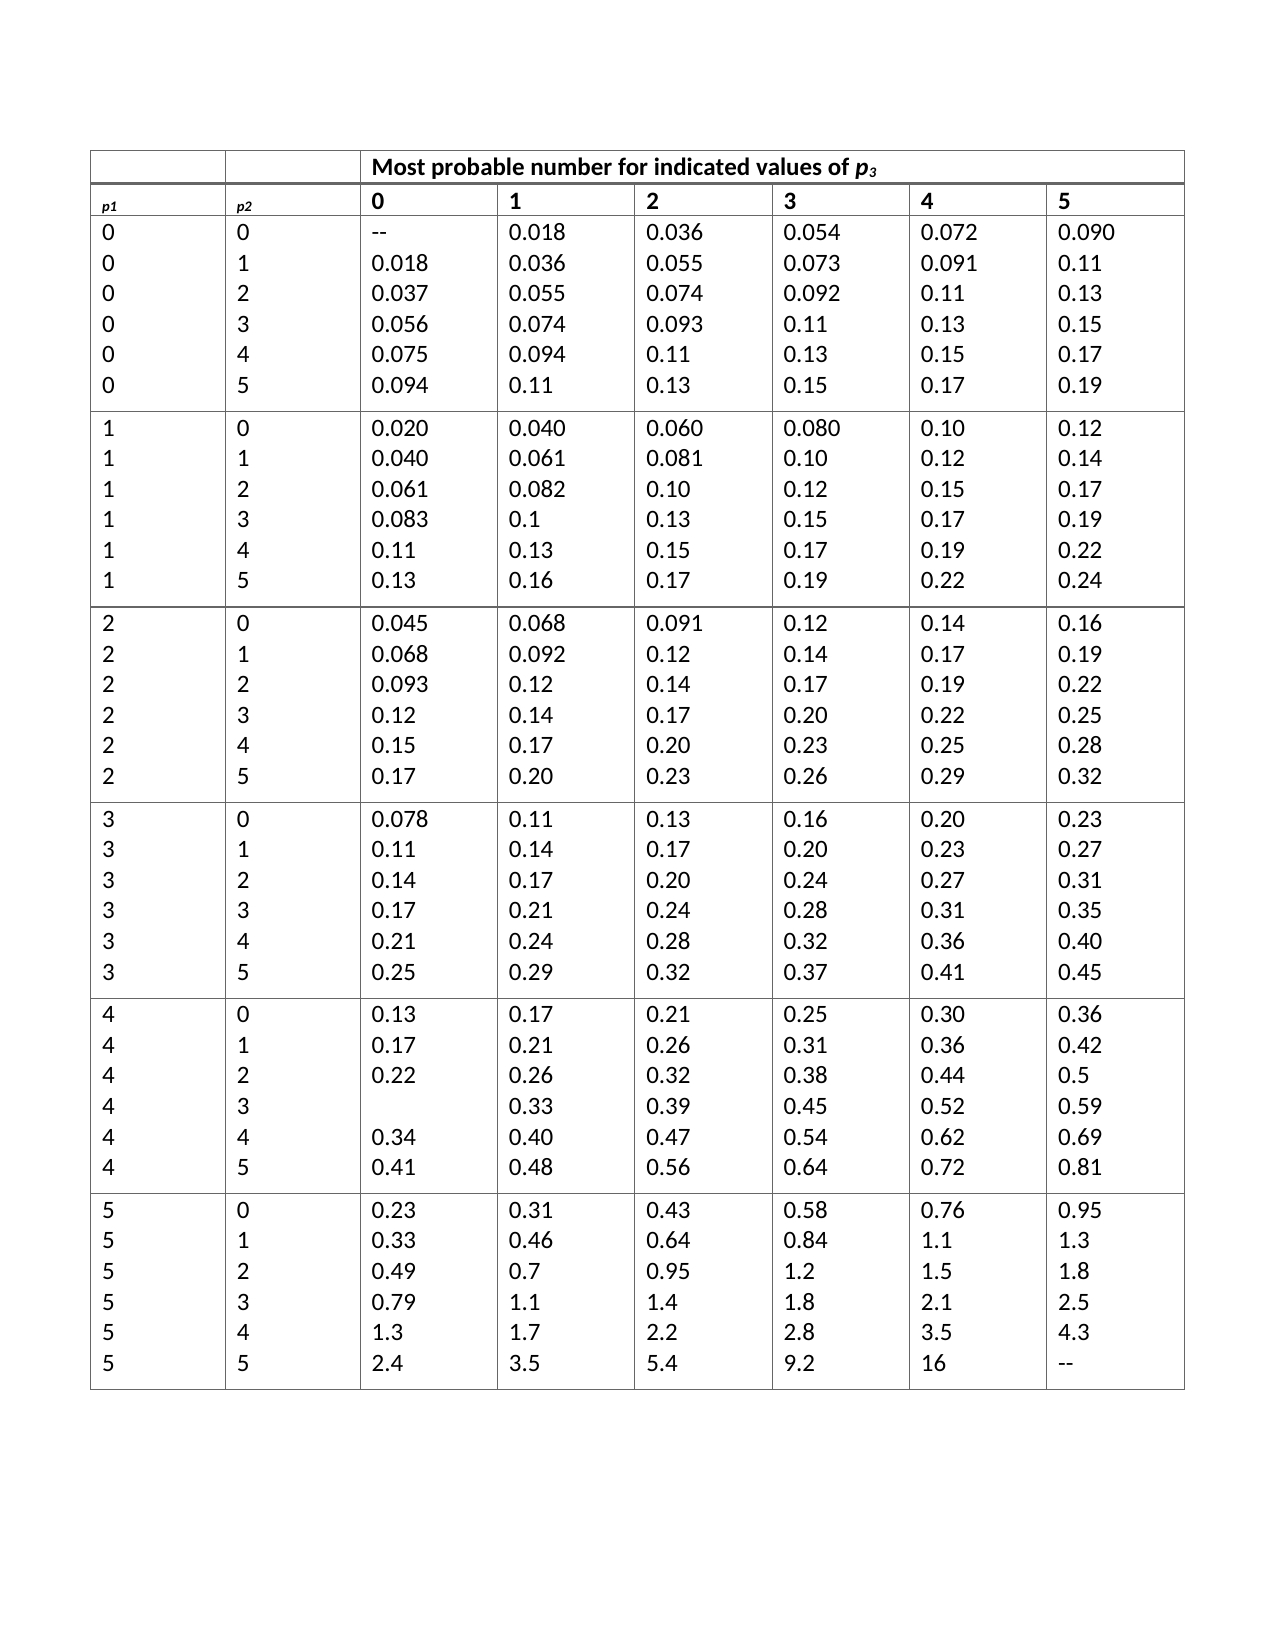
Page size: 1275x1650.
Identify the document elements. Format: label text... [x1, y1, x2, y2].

table_header Most probable number for indicated values of p3 [361, 151, 1184, 182]
table_cell 0.11 0.14 0.17 0.21 0.24 0.29 [498, 803, 634, 997]
table_cell 5 [1047, 185, 1184, 215]
table_cell 0.080 0.10 0.12 0.15 0.17 0.19 [773, 412, 909, 606]
table_cell 0.040 0.061 0.082 0.1 0.13 0.16 [498, 412, 634, 606]
table_cell 0.078 0.11 0.14 0.17 0.21 0.25 [361, 803, 497, 997]
table_cell -- 0.018 0.037 0.056 0.075 0.094 [361, 216, 497, 411]
table_cell 0.23 0.27 0.31 0.35 0.40 0.45 [1047, 803, 1184, 997]
table_cell 0.020 0.040 0.061 0.083 0.11 0.13 [361, 412, 497, 606]
table_cell 0 1 2 3 4 5 [226, 803, 360, 997]
table_cell 4 4 4 4 4 4 [91, 999, 225, 1193]
table_cell 0.091 0.12 0.14 0.17 0.20 0.23 [635, 608, 772, 802]
table_cell p1 [91, 185, 225, 215]
table_cell 2 2 2 2 2 2 [91, 608, 225, 802]
table_cell 0.21 0.26 0.32 0.39 0.47 0.56 [635, 999, 772, 1193]
table_cell 2 [635, 185, 772, 215]
table_cell 0.10 0.12 0.15 0.17 0.19 0.22 [910, 412, 1046, 606]
table_cell 4 [910, 185, 1046, 215]
table_cell 0.76 1.1 1.5 2.1 3.5 16 [910, 1194, 1046, 1388]
table_cell 0 1 2 3 4 5 [226, 1194, 360, 1388]
table_cell 0.12 0.14 0.17 0.20 0.23 0.26 [773, 608, 909, 802]
table_cell 0.045 0.068 0.093 0.12 0.15 0.17 [361, 608, 497, 802]
table_cell 0.12 0.14 0.17 0.19 0.22 0.24 [1047, 412, 1184, 606]
table_cell 0.16 0.20 0.24 0.28 0.32 0.37 [773, 803, 909, 997]
table_cell 0 0 0 0 0 0 [91, 216, 225, 411]
table_cell 0.036 0.055 0.074 0.093 0.11 0.13 [635, 216, 772, 411]
table_cell p2 [226, 185, 360, 215]
table_cell 0.072 0.091 0.11 0.13 0.15 0.17 [910, 216, 1046, 411]
table_cell 0.060 0.081 0.10 0.13 0.15 0.17 [635, 412, 772, 606]
table_cell 0.31 0.46 0.7 1.1 1.7 3.5 [498, 1194, 634, 1388]
table_cell 0.16 0.19 0.22 0.25 0.28 0.32 [1047, 608, 1184, 802]
table_cell 0.30 0.36 0.44 0.52 0.62 0.72 [910, 999, 1046, 1193]
table_cell 3 3 3 3 3 3 [91, 803, 225, 997]
table_cell 1 1 1 1 1 1 [91, 412, 225, 606]
table_cell 0 [361, 185, 497, 215]
table_cell 0 1 2 3 4 5 [226, 608, 360, 802]
table_cell 1 [498, 185, 634, 215]
table_cell 0.17 0.21 0.26 0.33 0.40 0.48 [498, 999, 634, 1193]
table_cell 0.23 0.33 0.49 0.79 1.3 2.4 [361, 1194, 497, 1388]
table_cell 0.068 0.092 0.12 0.14 0.17 0.20 [498, 608, 634, 802]
table_cell 3 [773, 185, 909, 215]
table_cell 0.13 0.17 0.20 0.24 0.28 0.32 [635, 803, 772, 997]
table_cell 0 1 2 3 4 5 [226, 216, 360, 411]
table_header [91, 151, 225, 182]
table_cell 0.43 0.64 0.95 1.4 2.2 5.4 [635, 1194, 772, 1388]
table_cell 0.14 0.17 0.19 0.22 0.25 0.29 [910, 608, 1046, 802]
table_cell 0 1 2 3 4 5 [226, 999, 360, 1193]
table_cell 0 1 2 3 4 5 [226, 412, 360, 606]
table_cell 0.58 0.84 1.2 1.8 2.8 9.2 [773, 1194, 909, 1388]
table_cell 0.054 0.073 0.092 0.11 0.13 0.15 [773, 216, 909, 411]
table_cell 5 5 5 5 5 5 [91, 1194, 225, 1388]
table_header [226, 151, 360, 182]
table_cell 0.95 1.3 1.8 2.5 4.3 -- [1047, 1194, 1184, 1388]
table_cell 0.36 0.42 0.5 0.59 0.69 0.81 [1047, 999, 1184, 1193]
table_cell 0.090 0.11 0.13 0.15 0.17 0.19 [1047, 216, 1184, 411]
table_cell 0.20 0.23 0.27 0.31 0.36 0.41 [910, 803, 1046, 997]
table_cell 0.13 0.17 0.22 0.34 0.41 [361, 999, 497, 1193]
table_cell 0.018 0.036 0.055 0.074 0.094 0.11 [498, 216, 634, 411]
table_cell 0.25 0.31 0.38 0.45 0.54 0.64 [773, 999, 909, 1193]
